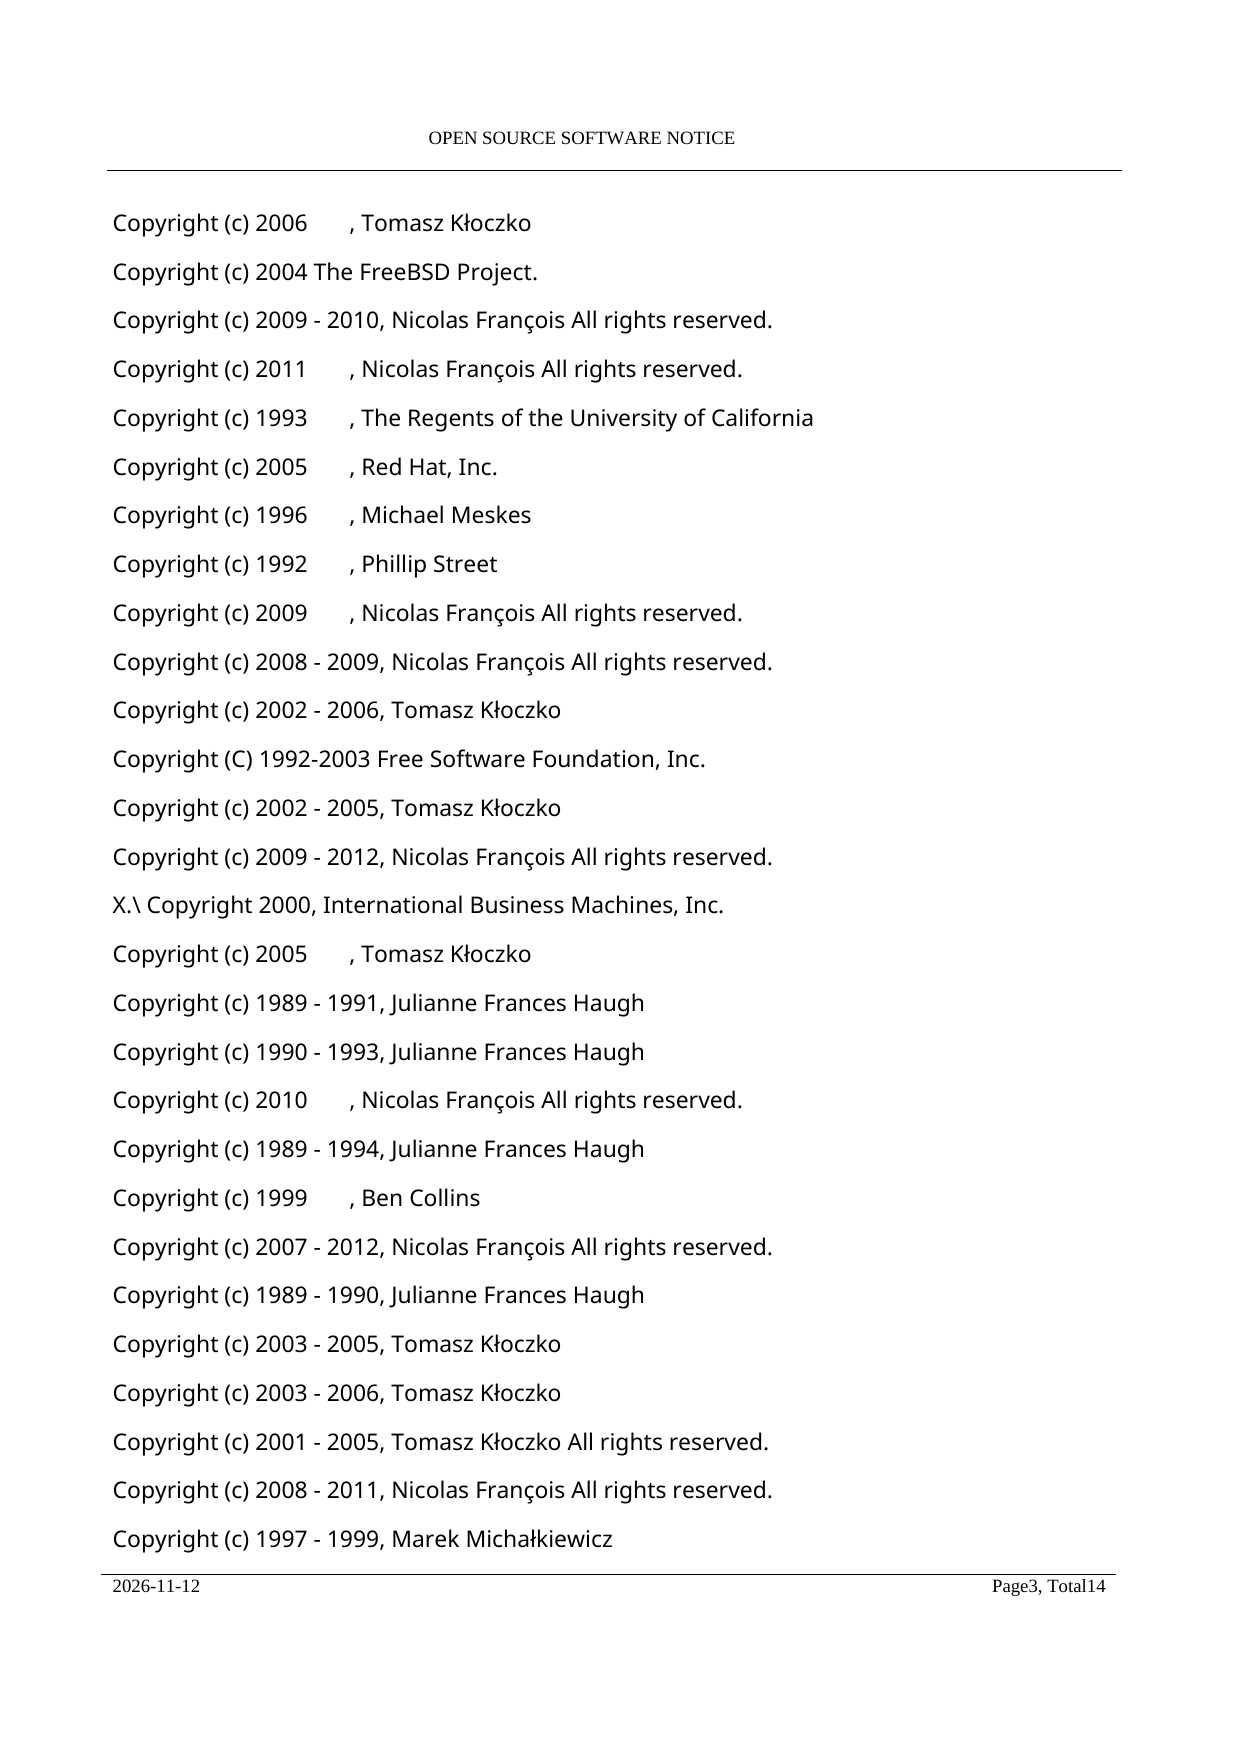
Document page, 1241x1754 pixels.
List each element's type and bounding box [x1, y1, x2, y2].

text [112, 206, 1128, 1555]
